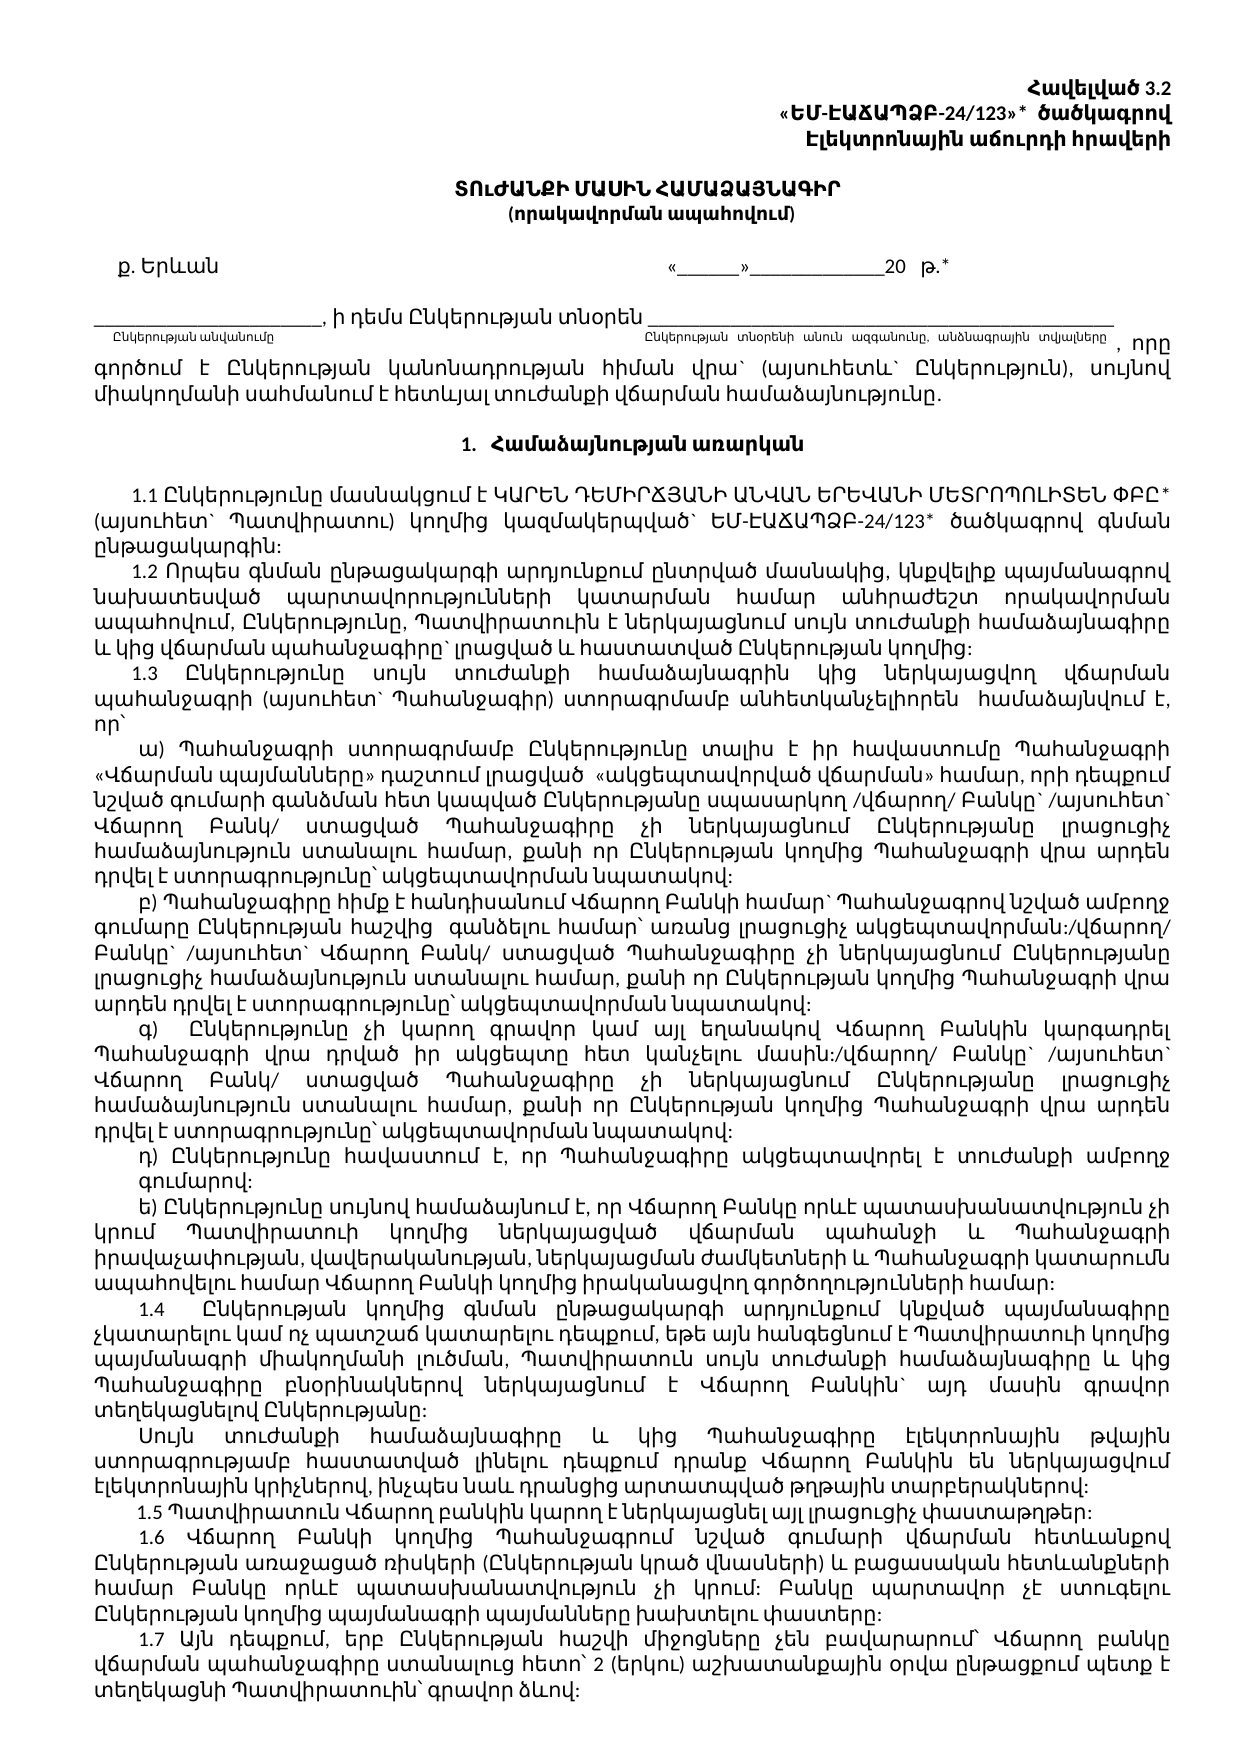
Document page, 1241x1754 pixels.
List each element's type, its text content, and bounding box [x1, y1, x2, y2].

text 1.1 Ընկերությունը մասնակցում է ԿԱՐԵՆ ԴԵՄԻՐՃՅԱՆԻ ԱՆՎԱՆ ԵՐԵՎԱՆԻ ՄԵՏՐՈՊՈԼԻՏԵՆ ՓԲԸ* (այսուհետ` Պատվիրատու) կողմից կազմակերպված` ԵՄ-ԷԱՃԱՊՁԲ-24/123* ծածկագրով գնման ընթացակարգին: [94, 482, 1171, 559]
text 1.2 Որպես գնման ընթացակարգի արդյունքում ընտրված մասնակից, կնքվելիք պայմանագրով նախատեսված պարտավորությունների կատարման համար անհրաժեշտ որակավորման ապահովում, Ընկերությունը, Պատվիրատուին է ներկայացնում սույն տուժանքի համաձայնագիրը և կից վճարման պահանջագիրը` լրացված և հաստատված Ընկերության կողմից: [94, 559, 1171, 660]
text «ԵՄ-ԷԱՃԱՊՁԲ-24/123»* ծածկագրով [94, 100, 1171, 126]
text 1.6 Վճարող Բանկի կողմից Պահանջագրում նշված գումարի վճարման հետևանքով Ընկերության առաջացած ռիսկերի (Ընկերության կրած վնասների) և բացասական հետևանքների համար Բանկը որևէ պատասխանատվություն չի կրում: Բանկը պարտավոր չէ ստուգելու Ընկերության կողմից պայմանագրի պայմանները խախտելու փաստերը: [94, 1524, 1171, 1626]
text բ) Պահանջագիրը հիմք է հանդիսանում Վճարող Բանկի համար` Պահանջագրով նշված ամբողջ գումարը Ընկերության հաշվից գանձելու համար՝ առանց լրացուցիչ ակցեպտավորման:/վճարող/ Բանկը` /այսուհետ` Վճարող Բանկ/ ստացված Պահանջագիրը չի ներկայացնում Ընկերությանը լրացուցիչ համաձայնություն ստանալու համար, քանի որ Ընկերության կողմից Պահանջագրի վրա արդեն դրվել է ստորագրությունը՝ ակցեպտավորման նպատակով: [94, 889, 1171, 1016]
text 1. Համաձայնության առարկան [94, 432, 1171, 457]
text (որակավորման ապահովում) [94, 202, 1171, 225]
text Էլեկտրոնային աճուրդի հրավերի [94, 126, 1171, 151]
text ա) Պահանջագրի ստորագրմամբ Ընկերությունը տալիս է իր հավաստումը Պահանջագրի «Վճարման պայմանները» դաշտում լրացված «ակցեպտավորված վճարման» համար, որի դեպքում նշված գումարի գանձման հետ կապված Ընկերությանը սպասարկող /վճարող/ Բանկը` /այսուհետ` Վճարող Բանկ/ ստացված Պահանջագիրը չի ներկայացնում Ընկերությանը լրացուցիչ համաձայնություն ստանալու համար, քանի որ Ընկերության կողմից Պահանջագրի վրա արդեն դրվել է ստորագրությունը՝ ակցեպտավորման նպատակով: [94, 737, 1171, 889]
text 1.3 Ընկերությունը սույն տուժանքի համաձայնագրին կից ներկայացվող վճարման պահանջագրի (այսուհետ` Պահանջագիր) ստորագրմամբ անհետկանչելիորեն համաձայնվում է, որ՝ [94, 660, 1171, 737]
text Սույն տուժանքի համաձայնագիրը և կից Պահանջագիրը էլեկտրոնային թվային ստորագրությամբ հաստատված լինելու դեպքում դրանք Վճարող Բանկին են ներկայացվում էլեկտրոնային կրիչներով, ինչպես նաև դրանցից արտատպված թղթային տարբերակներով: [94, 1423, 1171, 1499]
text գ) Ընկերությունը չի կարող գրավոր կամ այլ եղանակով Վճարող Բանկին կարգադրել Պահանջագրի վրա դրված իր ակցեպտը հետ կանչելու մասին:/վճարող/ Բանկը` /այսուհետ` Վճարող Բանկ/ ստացված Պահանջագիրը չի ներկայացնում Ընկերությանը լրացուցիչ համաձայնություն ստանալու համար, քանի որ Ընկերության կողմից Պահանջագրի վրա արդեն դրվել է ստորագրությունը՝ ակցեպտավորման նպատակով: [94, 1016, 1171, 1143]
text ՏՈւԺԱՆՔԻ ՄԱՍԻՆ ՀԱՄԱՁԱՅՆԱԳԻՐ [94, 177, 1171, 202]
text 1.5 Պատվիրատուն Վճարող բանկին կարող է ներկայացնել այլ լրացուցիչ փաստաթղթեր: [94, 1499, 1171, 1524]
text ք. Երևան «______»_____________20 թ.* [94, 254, 1171, 279]
text Ընկերության անվանումը Ընկերության տնօրենի անուն ազգանունը, անձնագրային տվյալները , որը գործում է Ընկերության կանոնադրության հիման վրա` (այսուհետև` Ընկերություն), սույնով միակողմանի սահմանում է հետևյալ տուժանքի վճարման համաձայնությունը. [94, 330, 1171, 406]
text ______________________, ի դեմս Ընկերության տնօրեն _____________________________________________ [94, 304, 1171, 330]
text դ) Ընկերությունը հավաստում է, որ Պահանջագիրը ակցեպտավորել է տուժանքի ամբողջ գումարով: [138, 1143, 1171, 1194]
text ե) Ընկերությունը սույնով համաձայնում է, որ Վճարող Բանկը որևէ պատասխանատվություն չի կրում Պատվիրատուի կողմից ներկայացված վճարման պահանջի և Պահանջագրի իրավաչափության, վավերականության, ներկայացման ժամկետների և Պահանջագրի կատարումն ապահովելու համար Վճարող Բանկի կողմից իրականացվող գործողությունների համար: [94, 1194, 1171, 1296]
text 1.4 Ընկերության կողմից գնման ընթացակարգի արդյունքում կնքված պայմանագիրը չկատարելու կամ ոչ պատշաճ կատարելու դեպքում, եթե այն հանգեցնում է Պատվիրատուի կողմից պայմանագրի միակողմանի լուծման, Պատվիրատուն սույն տուժանքի համաձայնագիրը և կից Պահանջագիրը բնօրինակներով ներկայացնում է Վճարող Բանկին` այդ մասին գրավոր տեղեկացնելով Ընկերությանը: [94, 1296, 1171, 1423]
text 1.7 Այն դեպքում, երբ Ընկերության հաշվի միջոցները չեն բավարարում՝ Վճարող բանկը վճարման պահանջագիրը ստանալուց հետո՝ 2 (երկու) աշխատանքային օրվա ընթացքում պետք է տեղեկացնի Պատվիրատուին՝ գրավոր ձևով: [94, 1626, 1171, 1702]
text Հավելված 3.2 [94, 75, 1171, 100]
